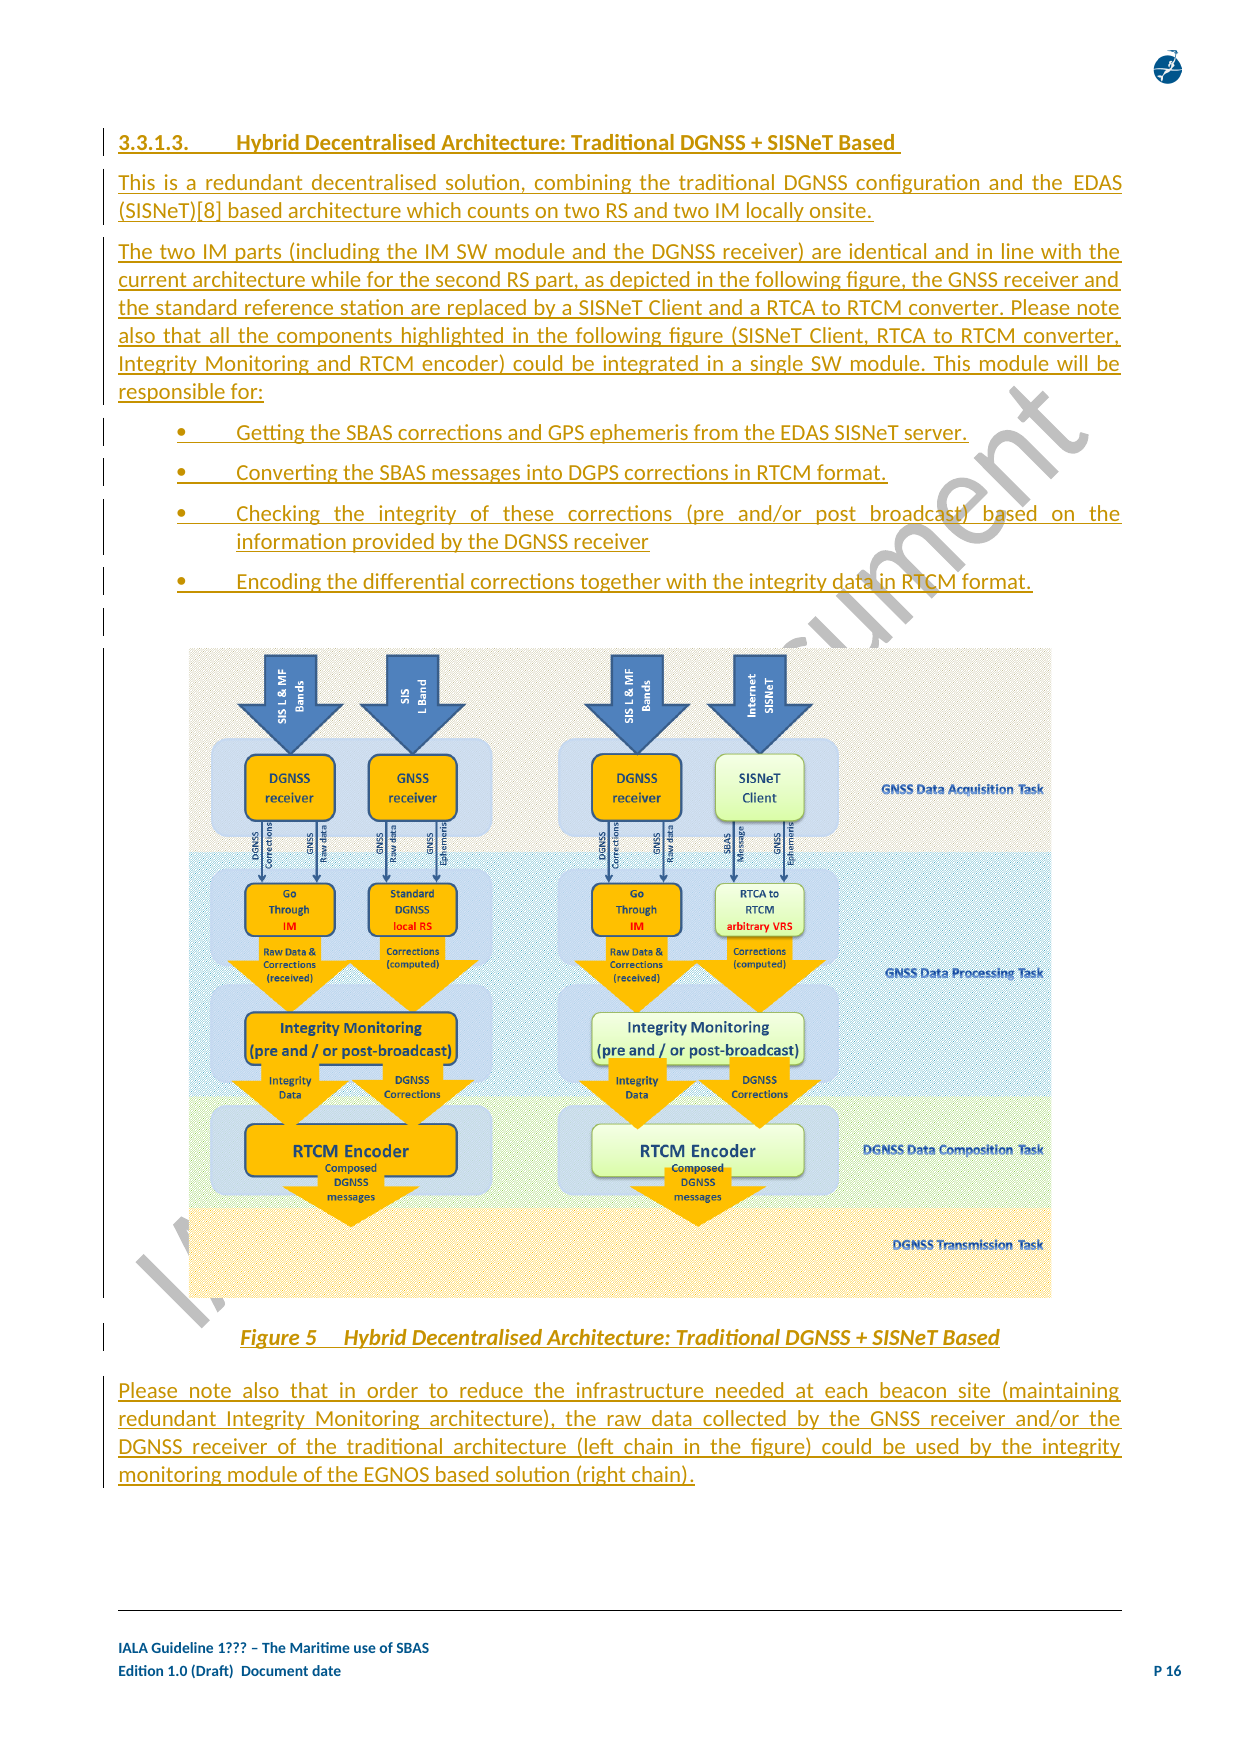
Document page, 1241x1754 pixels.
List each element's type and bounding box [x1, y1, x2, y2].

picture [188, 648, 1052, 1298]
picture [1122, 0, 1241, 119]
